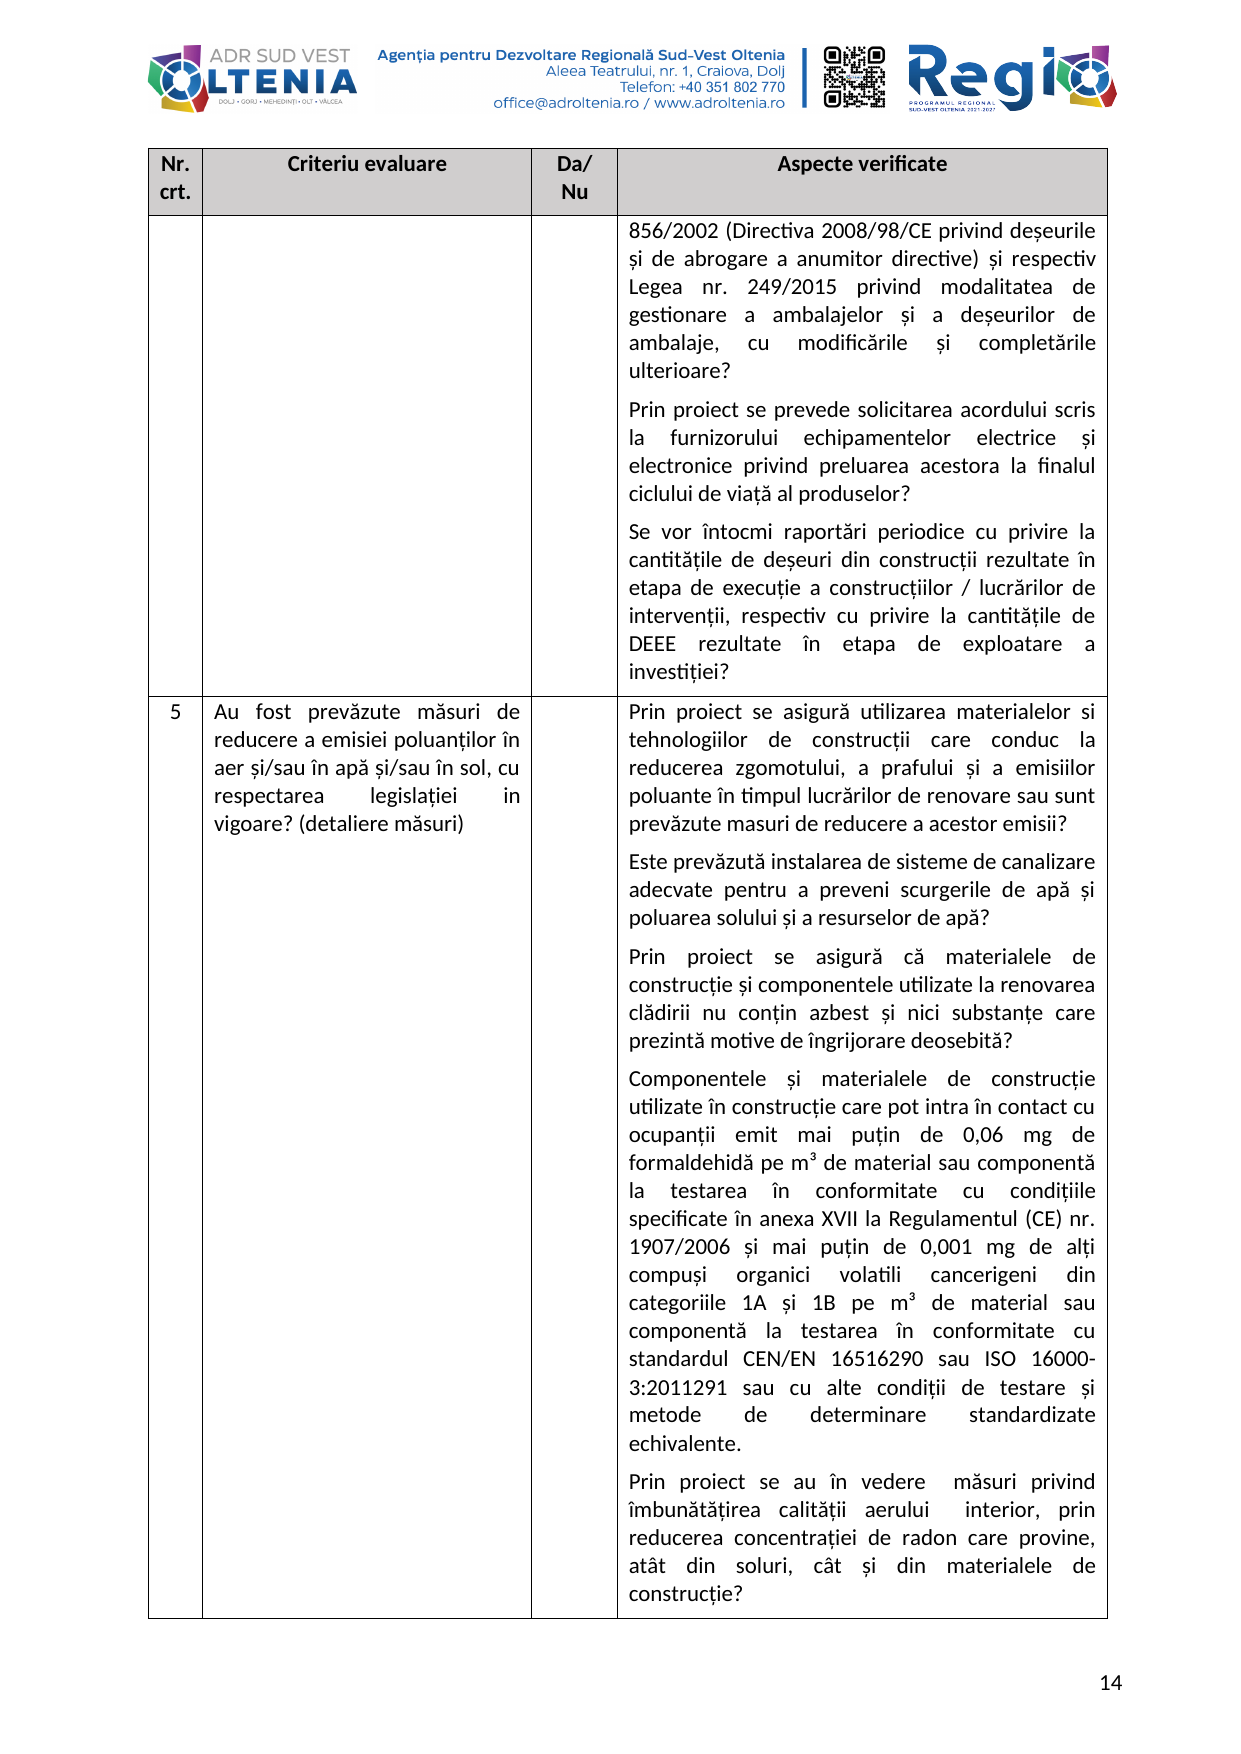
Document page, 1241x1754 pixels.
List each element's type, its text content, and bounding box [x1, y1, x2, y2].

picture [147, 44, 358, 114]
table_header Da/Nu [532, 149, 617, 215]
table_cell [618, 216, 1107, 696]
table_cell Prin proiect se asigură utilizarea materialelor si tehnologiilor de construcții care conduc la reducerea zgomotului, a prafului și a emisiilor poluante în timpul lucrărilor de renovare sau sunt prevăzute masuri de reducere a acestor emisii? Este prevăzută instalarea de sisteme de canalizare adecvate pentru a preveni scurgerile de apă și poluarea solului și a resurselor de apă? Prin proiect se asigură că materialele de construcție și componentele utilizate la renovarea clădirii nu conțin azbest și nici substanțe care prezintă motive de îngrijorare deosebită? Componentele și materialele de construcție utilizate în construcție care pot intra în contact cu ocupanții emit mai puțin de 0,06 mg de formaldehidă pe m³ de material sau componentă la testarea în conformitate cu condițiile specificate în anexa XVII la Regulamentul (CE) nr. 1907/2006 și mai puțin de 0,001 mg de alți compuși organici volatili cancerigeni din categoriile 1A și 1B pe m³ de material sau componentă la testarea în conformitate cu standardul CEN/EN 16516290 sau ISO 16000-3:2011291 sau cu alte condiții de testare și metode de determinare standardizate echivalente. Prin proiect se au în vedere măsuri privind îmbunătățirea calității aerului interior, prin reducerea concentrației de radon care provine, atât din soluri, cât și din materialele de construcție? [618, 697, 1107, 1618]
table_cell 5 [149, 697, 202, 1618]
table_cell 4 [149, 216, 202, 696]
picture [375, 44, 890, 114]
table_cell [532, 697, 617, 1618]
table_header Aspecte verificate [618, 149, 1107, 215]
table_header Nr. crt. [149, 149, 202, 215]
table_cell [532, 216, 617, 696]
table_cell Au fost prevăzute măsuri de reducere a emisiei poluanților în aer și/sau în apă și/sau în sol, cu respectarea legislației in vigoare? (detaliere măsuri) [203, 697, 531, 1618]
picture [907, 44, 1118, 114]
table_header Criteriu evaluare [203, 149, 531, 215]
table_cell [203, 216, 531, 696]
